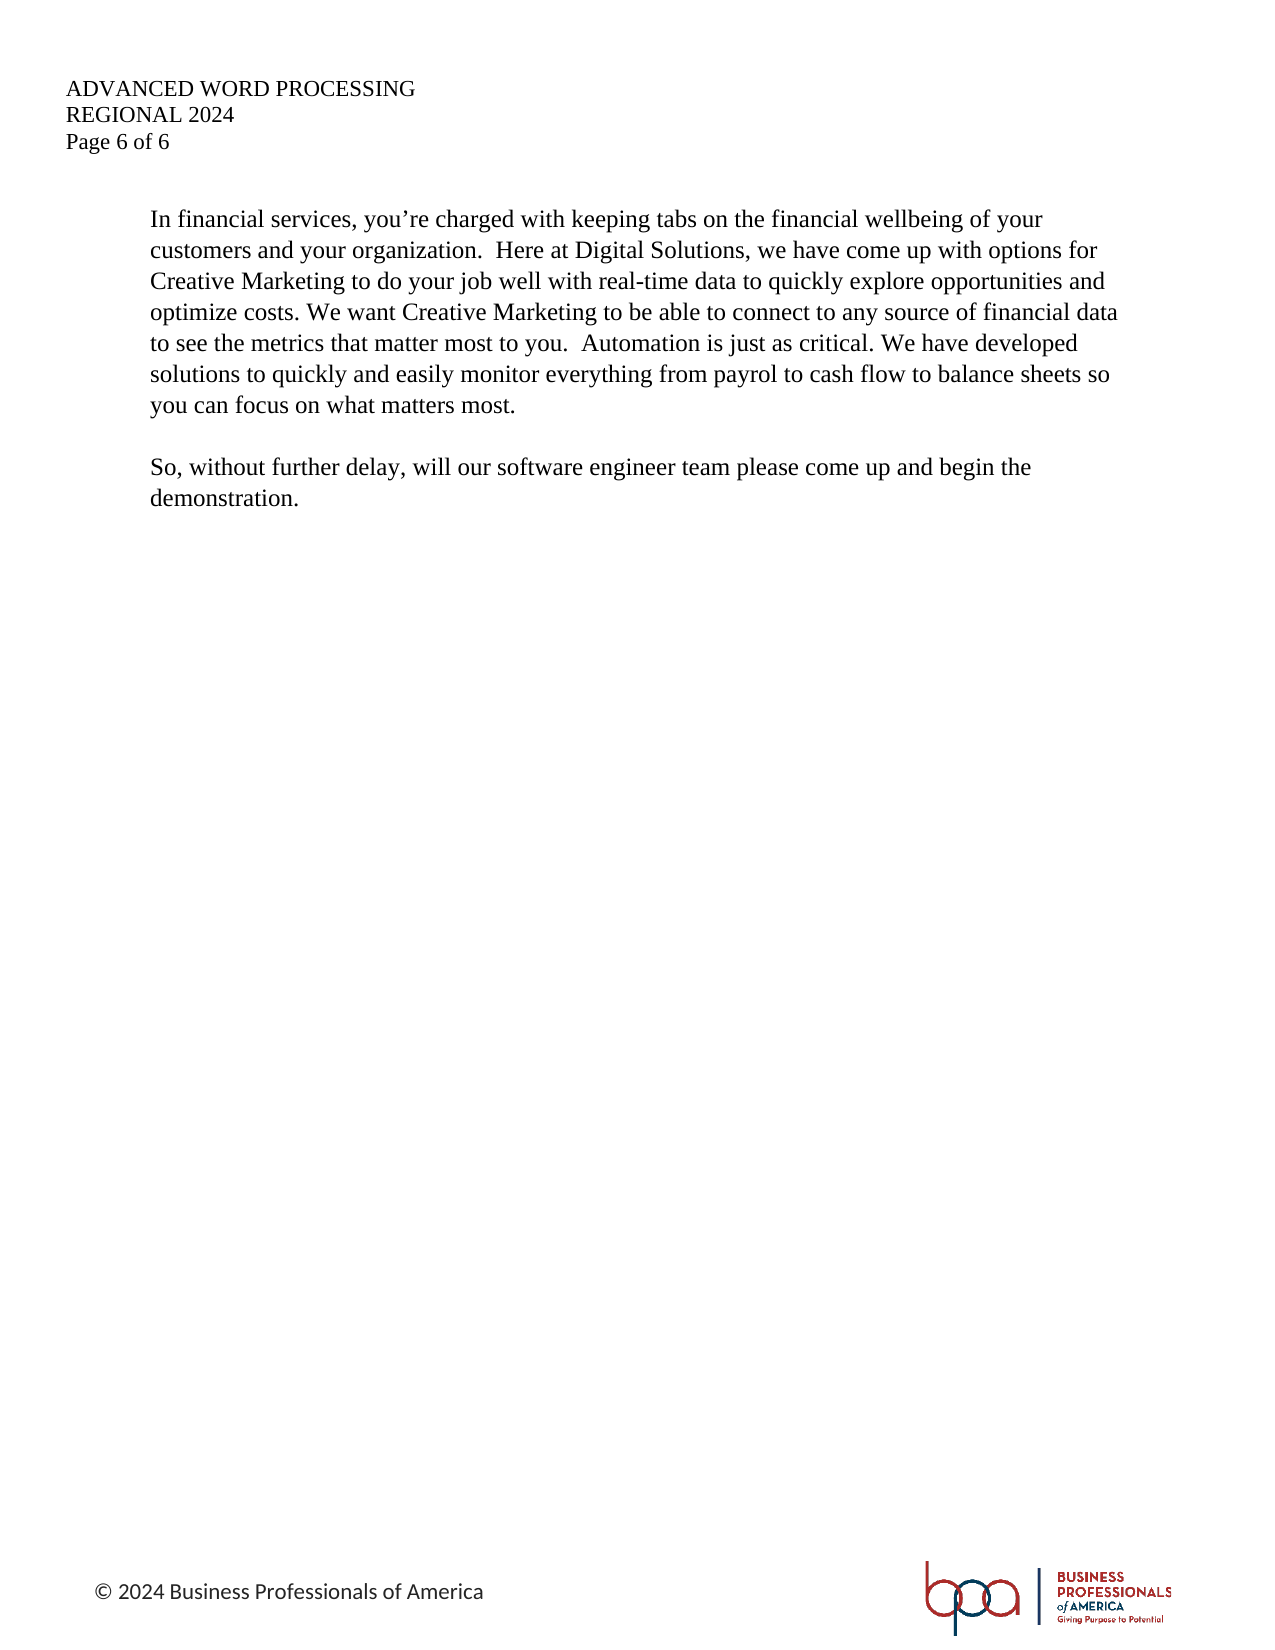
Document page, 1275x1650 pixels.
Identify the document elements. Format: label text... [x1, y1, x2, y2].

text In financial services, you’re charged with keeping tabs on the financial wellbeing of your customers and your organization. Here at Digital Solutions, we have come up with options for Creative Marketing to do your job well with real-time data to quickly explore opportunities and optimize costs. We want Creative Marketing to be able to connect to any source of financial data to see the metrics that matter most to you. Automation is just as critical. We have developed solutions to quickly and easily monitor everything from payrol to cash flow to balance sheets so you can focus on what matters most. [150, 204, 1125, 419]
picture [925, 1561, 1172, 1636]
text So, without further delay, will our software engineer team please come up and begin the demonstration. [150, 452, 1125, 512]
